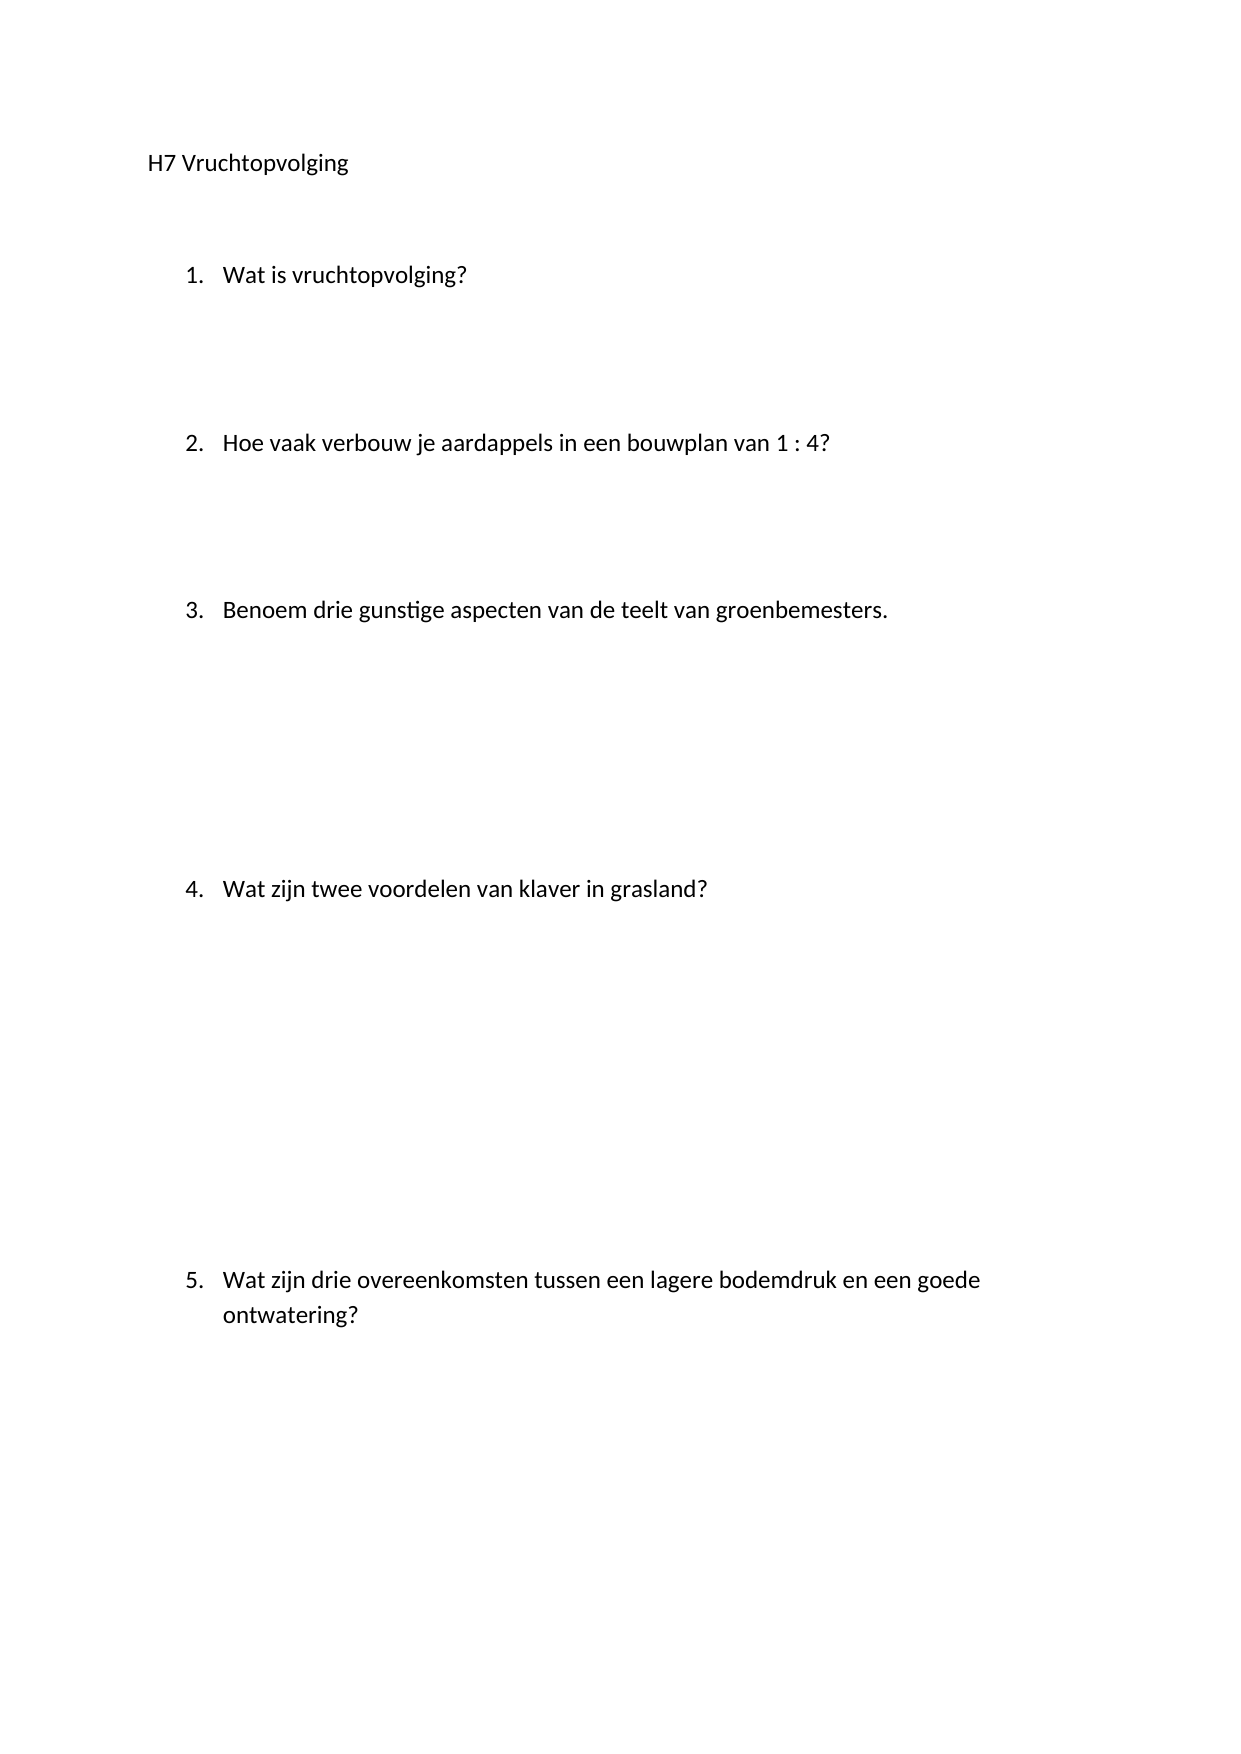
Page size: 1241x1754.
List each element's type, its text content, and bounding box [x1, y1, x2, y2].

list Wat zijn twee voordelen van klaver in grasland? [185, 873, 1093, 904]
list Wat zijn drie overeenkomsten tussen een lagere bodemdruk en een goede ontwatering? [185, 1264, 1093, 1330]
text H7 Vruchtopvolging [148, 148, 1093, 178]
list Hoe vaak verbouw je aardappels in een bouwplan van 1 : 4? [185, 427, 1093, 457]
list Benoem drie gunstige aspecten van de teelt van groenbemesters. [185, 594, 1093, 625]
list Wat is vruchtopvolging? [185, 259, 1093, 290]
